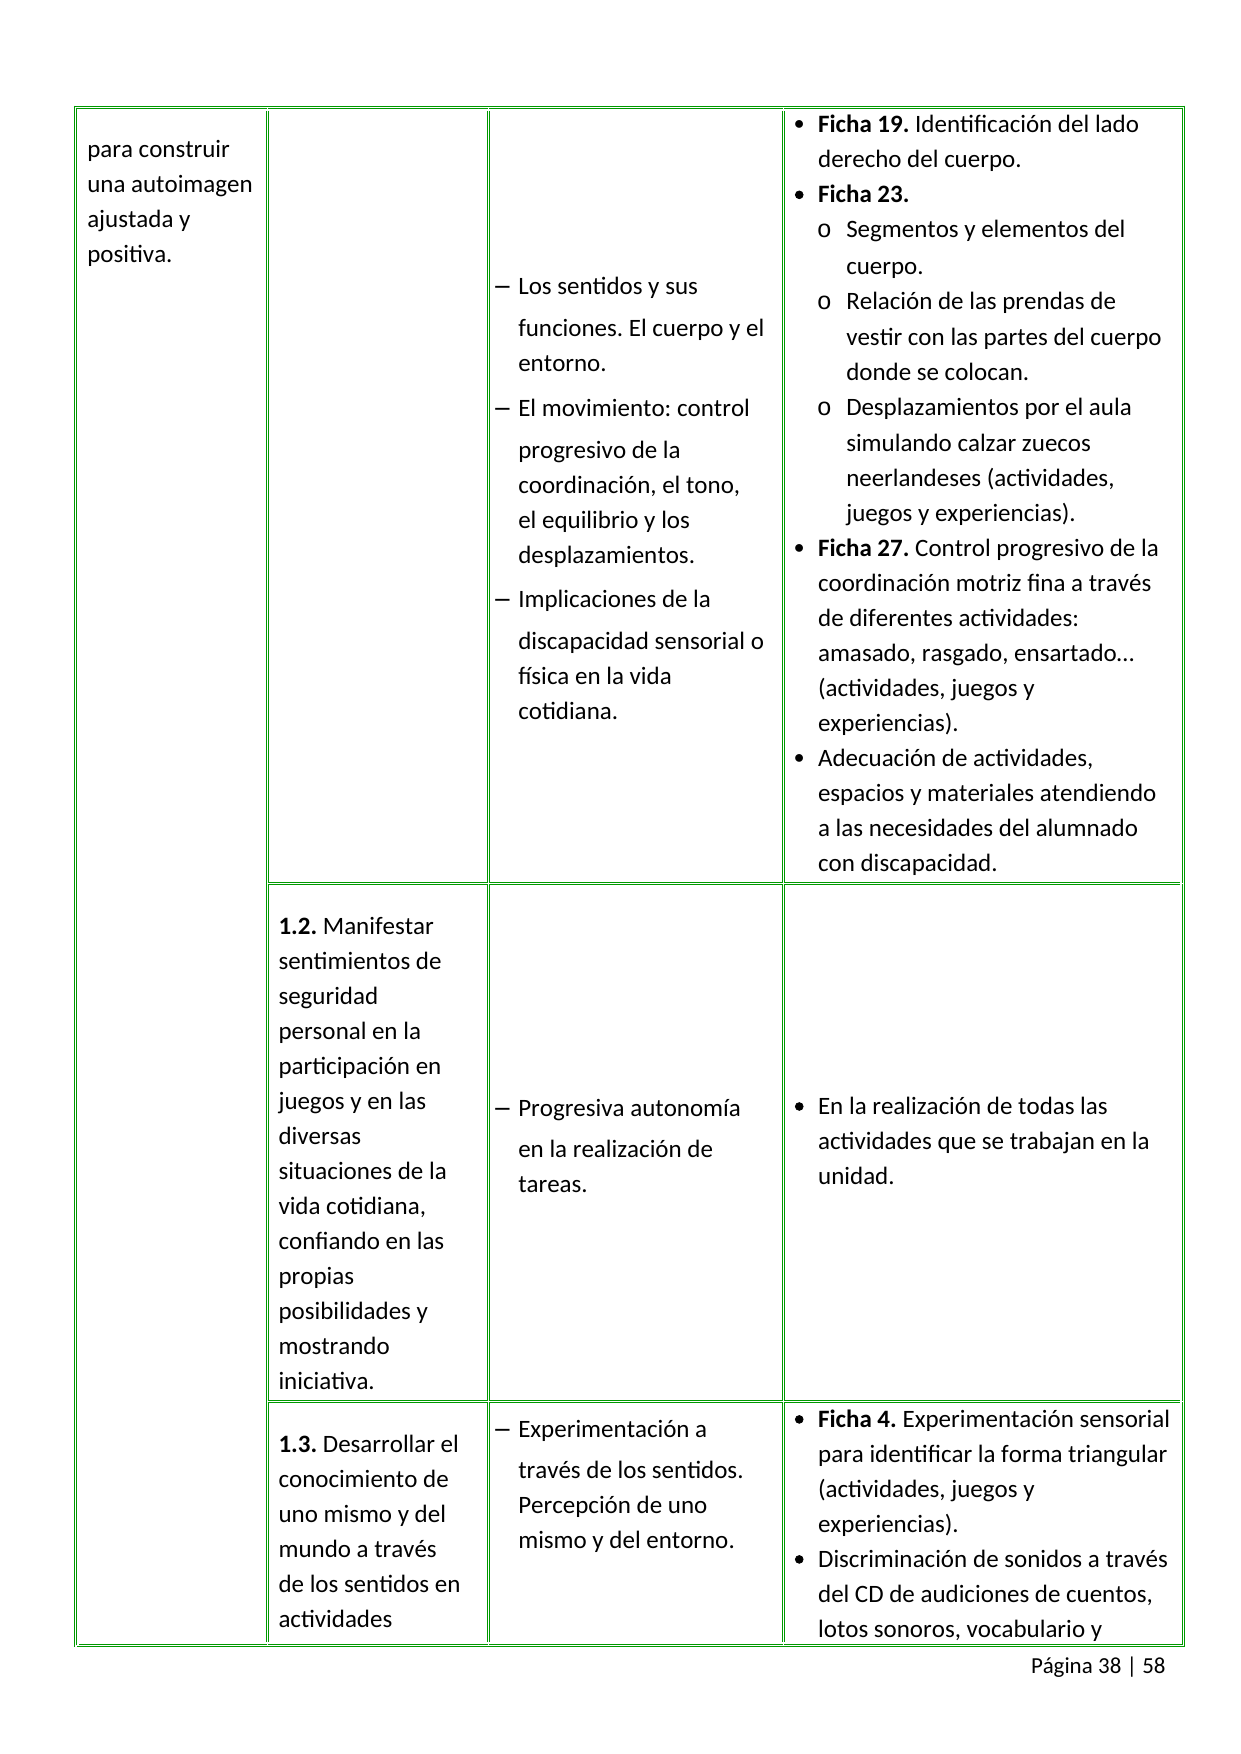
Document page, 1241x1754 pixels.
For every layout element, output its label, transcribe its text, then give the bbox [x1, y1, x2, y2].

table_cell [784, 1400, 1183, 1644]
table_cell 1.2. Manifestar sentimientos de seguridad personal en la participación en juegos y en las diversas situaciones de la vida cotidiana, confiando en las propias posibilidades y mostrando iniciativa. [269, 885, 487, 1400]
table_cell Progresiva autonomía en la realización de tareas. [490, 885, 782, 1400]
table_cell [488, 1400, 784, 1644]
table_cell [267, 1403, 488, 1644]
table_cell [267, 109, 488, 882]
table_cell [784, 109, 1182, 882]
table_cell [488, 107, 784, 882]
table_cell En la realización de todas las actividades que se trabajan en la unidad. [784, 882, 1183, 1400]
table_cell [77, 109, 267, 1644]
